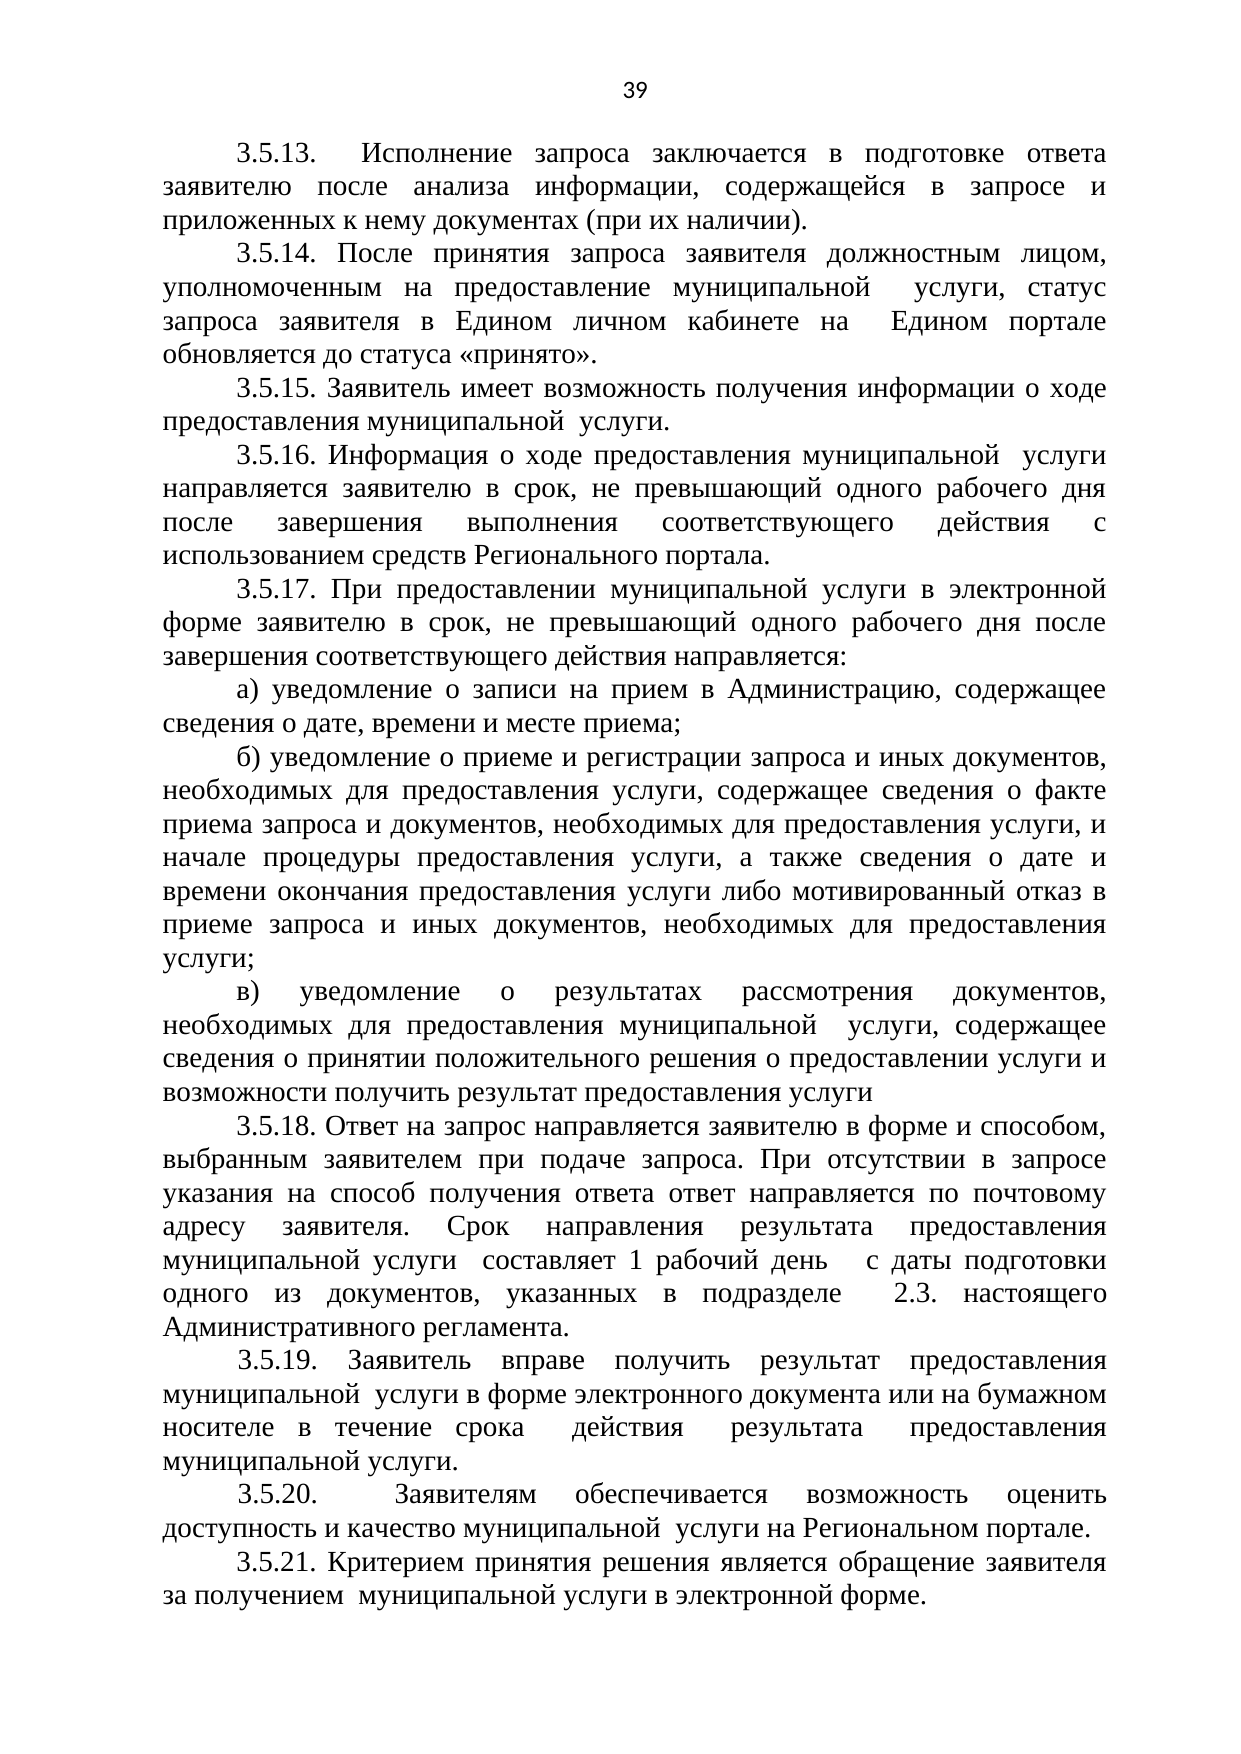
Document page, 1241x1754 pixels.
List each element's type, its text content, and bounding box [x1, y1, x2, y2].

text 3.5.19. Заявитель вправе получить результат предоставления муниципальной услуги в форме электронного документа или на бумажном носителе в течение срока действия результата предоставления муниципальной услуги. [162, 1342, 1107, 1477]
text 3.5.13. Исполнение запроса заключается в подготовке ответа заявителю после анализа информации, содержащейся в запросе и приложенных к нему документах (при их наличии). [162, 135, 1107, 236]
text 3.5.15. Заявитель имеет возможность получения информации о ходе предоставления муниципальной услуги. [162, 370, 1107, 437]
text 3.5.16. Информация о ходе предоставления муниципальной услуги направляется заявителю в срок, не превышающий одного рабочего дня после завершения выполнения соответствующего действия с использованием средств Регионального портала. [162, 437, 1107, 571]
text 3.5.20. Заявителям обеспечивается возможность оценить доступность и качество муниципальной услуги на Региональном портале. [162, 1477, 1107, 1544]
text б) уведомление о приеме и регистрации запроса и иных документов, необходимых для предоставления услуги, содержащее сведения о факте приема запроса и документов, необходимых для предоставления услуги, и начале процедуры предоставления услуги, а также сведения о дате и времени окончания предоставления услуги либо мотивированный отказ в приеме запроса и иных документов, необходимых для предоставления услуги; [162, 739, 1107, 973]
text в) уведомление о результатах рассмотрения документов, необходимых для предоставления муниципальной услуги, содержащее сведения о принятии положительного решения о предоставлении услуги и возможности получить результат предоставления услуги [162, 973, 1107, 1108]
text 3.5.21. Критерием принятия решения является обращение заявителя за получением муниципальной услуги в электронной форме. [162, 1544, 1107, 1611]
text 3.5.17. При предоставлении муниципальной услуги в электронной форме заявителю в срок, не превышающий одного рабочего дня после завершения соответствующего действия направляется: [162, 571, 1107, 672]
text 3.5.14. После принятия запроса заявителя должностным лицом, уполномоченным на предоставление муниципальной услуги, статус запроса заявителя в Едином личном кабинете на Едином портале обновляется до статуса «принято». [162, 236, 1107, 370]
text 3.5.18. Ответ на запрос направляется заявителю в форме и способом, выбранным заявителем при подаче запроса. При отсутствии в запросе указания на способ получения ответа ответ направляется по почтовому адресу заявителя. Срок направления результата предоставления муниципальной услуги составляет 1 рабочий день с даты подготовки одного из документов, указанных в подразделе 2.3. настоящего Административного регламента. [162, 1108, 1107, 1342]
text а) уведомление о записи на прием в Администрацию, содержащее сведения о дате, времени и месте приема; [162, 672, 1107, 739]
